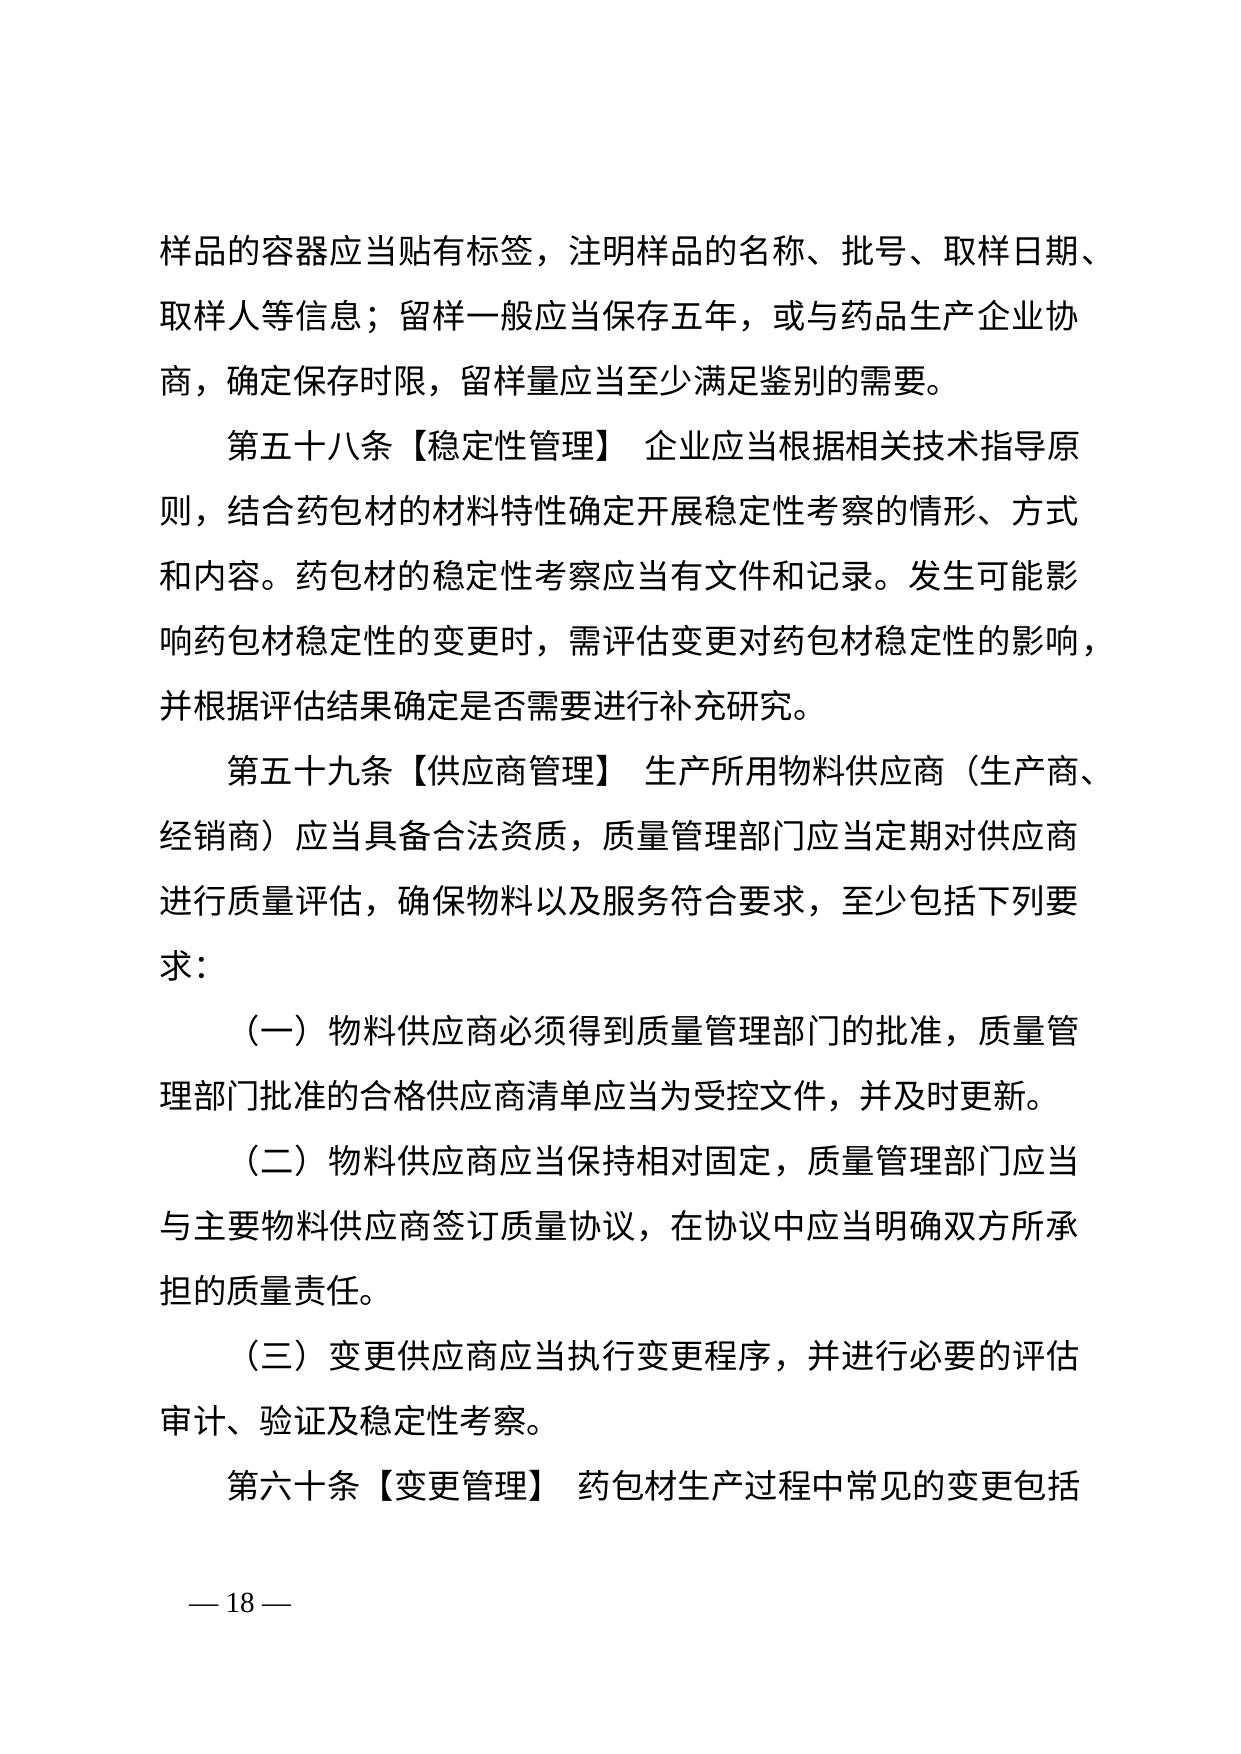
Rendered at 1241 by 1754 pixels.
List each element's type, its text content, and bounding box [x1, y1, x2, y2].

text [159, 1452, 1081, 1517]
text 第五十九条【供应商管理】 生产所用物料供应商（生产商、经销商）应当具备合法资质，质量管理部门应当定期对供应商进行质量评估，确保物料以及服务符合要求，至少包括下列要求： [159, 737, 1081, 997]
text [159, 217, 1081, 412]
text （一）物料供应商必须得到质量管理部门的批准，质量管理部门批准的合格供应商清单应当为受控文件，并及时更新。 [159, 997, 1081, 1127]
text （二）物料供应商应当保持相对固定，质量管理部门应当与主要物料供应商签订质量协议，在协议中应当明确双方所承担的质量责任。 [159, 1127, 1081, 1322]
text （三）变更供应商应当执行变更程序，并进行必要的评估、审计、验证及稳定性考察。 [159, 1322, 1081, 1452]
text 第五十八条【稳定性管理】 企业应当根据相关技术指导原则，结合药包材的材料特性确定开展稳定性考察的情形、方式和内容。药包材的稳定性考察应当有文件和记录。发生可能影响药包材稳定性的变更时，需评估变更对药包材稳定性的影响，并根据评估结果确定是否需要进行补充研究。 [159, 412, 1081, 737]
